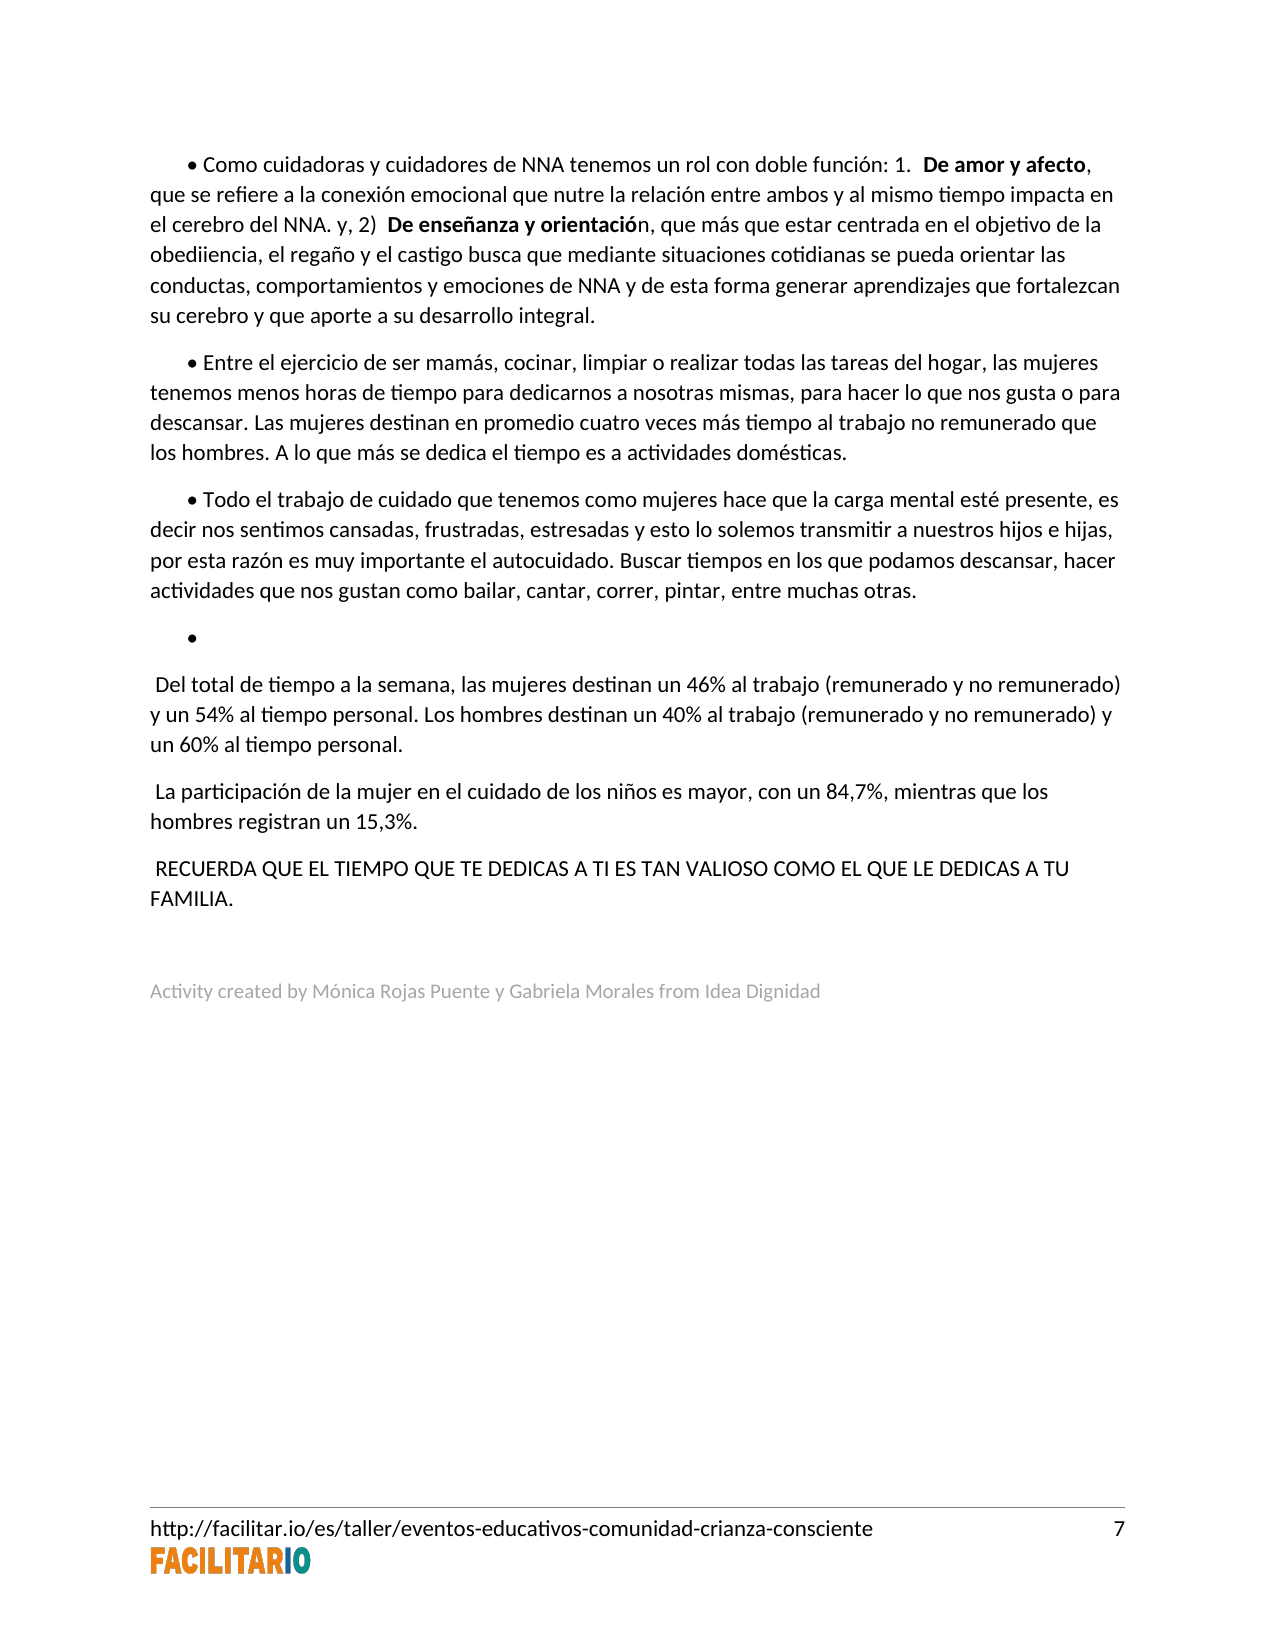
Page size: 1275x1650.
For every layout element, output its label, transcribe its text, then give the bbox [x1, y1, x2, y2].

text • Entre el ejercicio de ser mamás, cocinar, limpiar o realizar todas las tareas del hogar, las mujeres tenemos menos horas de tiempo para dedicarnos a nosotras mismas, para hacer lo que nos gusta o para descansar. Las mujeres destinan en promedio cuatro veces más tiempo al trabajo no remunerado que los hombres. A lo que más se dedica el tiempo es a actividades domésticas. [150, 348, 1125, 467]
text La participación de la mujer en el cuidado de los niños es mayor, con un 84,7%, mientras que los hombres registran un 15,3%. [150, 777, 1125, 835]
picture [145, 1544, 315, 1576]
text Activity created by Mónica Rojas Puente y Gabriela Morales from Idea Dignidad [150, 978, 1125, 1003]
text RECUERDA QUE EL TIEMPO QUE TE DEDICAS A TI ES TAN VALIOSO COMO EL QUE LE DEDICAS A TU FAMILIA. [150, 854, 1125, 912]
text • Todo el trabajo de cuidado que tenemos como mujeres hace que la carga mental esté presente, es decir nos sentimos cansadas, frustradas, estresadas y esto lo solemos transmitir a nuestros hijos e hijas, por esta razón es muy importante el autocuidado. Buscar tiempos en los que podamos descansar, hacer actividades que nos gustan como bailar, cantar, correr, pintar, entre muchas otras. [150, 485, 1125, 604]
text Del total de tiempo a la semana, las mujeres destinan un 46% al trabajo (remunerado y no remunerado) y un 54% al tiempo personal. Los hombres destinan un 40% al trabajo (remunerado y no remunerado) y un 60% al tiempo personal. [150, 670, 1125, 758]
text • [150, 623, 1125, 651]
text • Como cuidadoras y cuidadores de NNA tenemos un rol con doble función: 1. De amor y afecto, que se refiere a la conexión emocional que nutre la relación entre ambos y al mismo tiempo impacta en el cerebro del NNA. y, 2) De enseñanza y orientación, que más que estar centrada en el objetivo de la obediiencia, el regaño y el castigo busca que mediante situaciones cotidianas se pueda orientar las conductas, comportamientos y emociones de NNA y de esta forma generar aprendizajes que fortalezcan su cerebro y que aporte a su desarrollo integral. [150, 150, 1125, 329]
